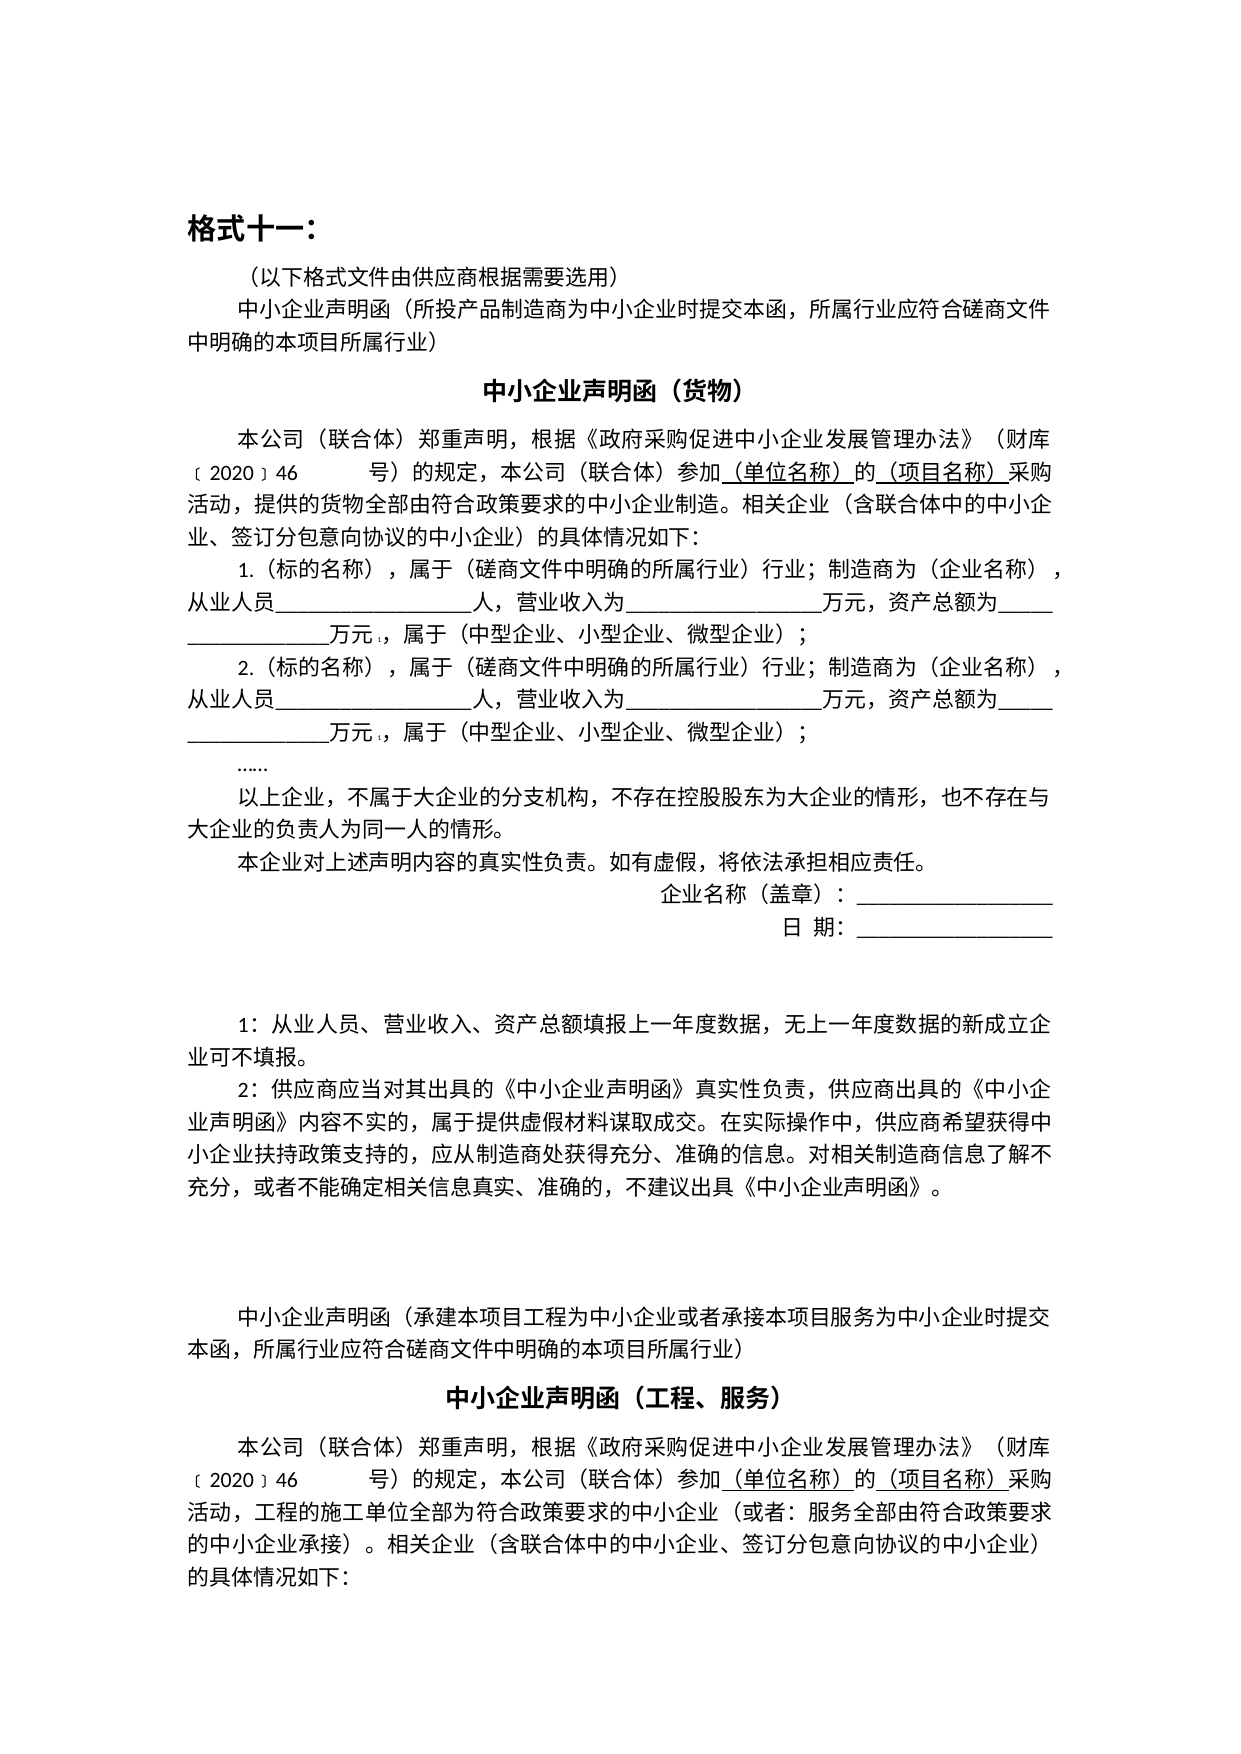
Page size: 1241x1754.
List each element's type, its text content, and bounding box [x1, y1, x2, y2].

text 中小企业声明函（所投产品制造商为中小企业时提交本函，所属行业应符合磋商文件中明确的本项目所属行业） [187, 292, 1053, 357]
text 中小企业声明函（承建本项目工程为中小企业或者承接本项目服务为中小企业时提交本函，所属行业应符合磋商文件中明确的本项目所属行业） [187, 1299, 1053, 1364]
text 企业名称（盖章）：__________________ [187, 877, 1053, 909]
text 2.（标的名称），属于（磋商文件中明确的所属行业）行业；制造商为（企业名称），从业人员__________________人，营业收入为__________________万元，资产总额为__________________万元1，属于（中型企业、小型企业、微型企业）； [187, 649, 1053, 747]
text 格式十一： [187, 194, 1053, 259]
text 1：从业人员、营业收入、资产总额填报上一年度数据，无上一年度数据的新成立企业可不填报。 [187, 1007, 1053, 1072]
text …… [187, 747, 1053, 779]
text 中小企业声明函（工程、服务） [187, 1364, 1053, 1429]
text 本公司（联合体）郑重声明，根据《政府采购促进中小企业发展管理办法》（财库﹝2020﹞46 号）的规定，本公司（联合体）参加（单位名称）的（项目名称）采购活动，提供的货物全部由符合政策要求的中小企业制造。相关企业（含联合体中的中小企业、签订分包意向协议的中小企业）的具体情况如下： [187, 422, 1053, 552]
text 本公司（联合体）郑重声明，根据《政府采购促进中小企业发展管理办法》（财库﹝2020﹞46 号）的规定，本公司（联合体）参加（单位名称）的（项目名称）采购活动，工程的施工单位全部为符合政策要求的中小企业（或者：服务全部由符合政策要求的中小企业承接）。相关企业（含联合体中的中小企业、签订分包意向协议的中小企业）的具体情况如下： [187, 1429, 1053, 1592]
text 本企业对上述声明内容的真实性负责。如有虚假，将依法承担相应责任。 [187, 844, 1053, 877]
text 日 期：__________________ [187, 909, 1053, 942]
text 1.（标的名称），属于（磋商文件中明确的所属行业）行业；制造商为（企业名称），从业人员__________________人，营业收入为__________________万元，资产总额为__________________万元1，属于（中型企业、小型企业、微型企业）； [187, 552, 1053, 649]
text 2：供应商应当对其出具的《中小企业声明函》真实性负责，供应商出具的《中小企业声明函》内容不实的，属于提供虚假材料谋取成交。在实际操作中，供应商希望获得中小企业扶持政策支持的，应从制造商处获得充分、准确的信息。对相关制造商信息了解不充分，或者不能确定相关信息真实、准确的，不建议出具《中小企业声明函》。 [187, 1072, 1053, 1202]
text （以下格式文件由供应商根据需要选用） [187, 259, 1053, 292]
text 以上企业，不属于大企业的分支机构，不存在控股股东为大企业的情形，也不存在与大企业的负责人为同一人的情形。 [187, 779, 1053, 844]
text 中小企业声明函（货物） [187, 357, 1053, 422]
